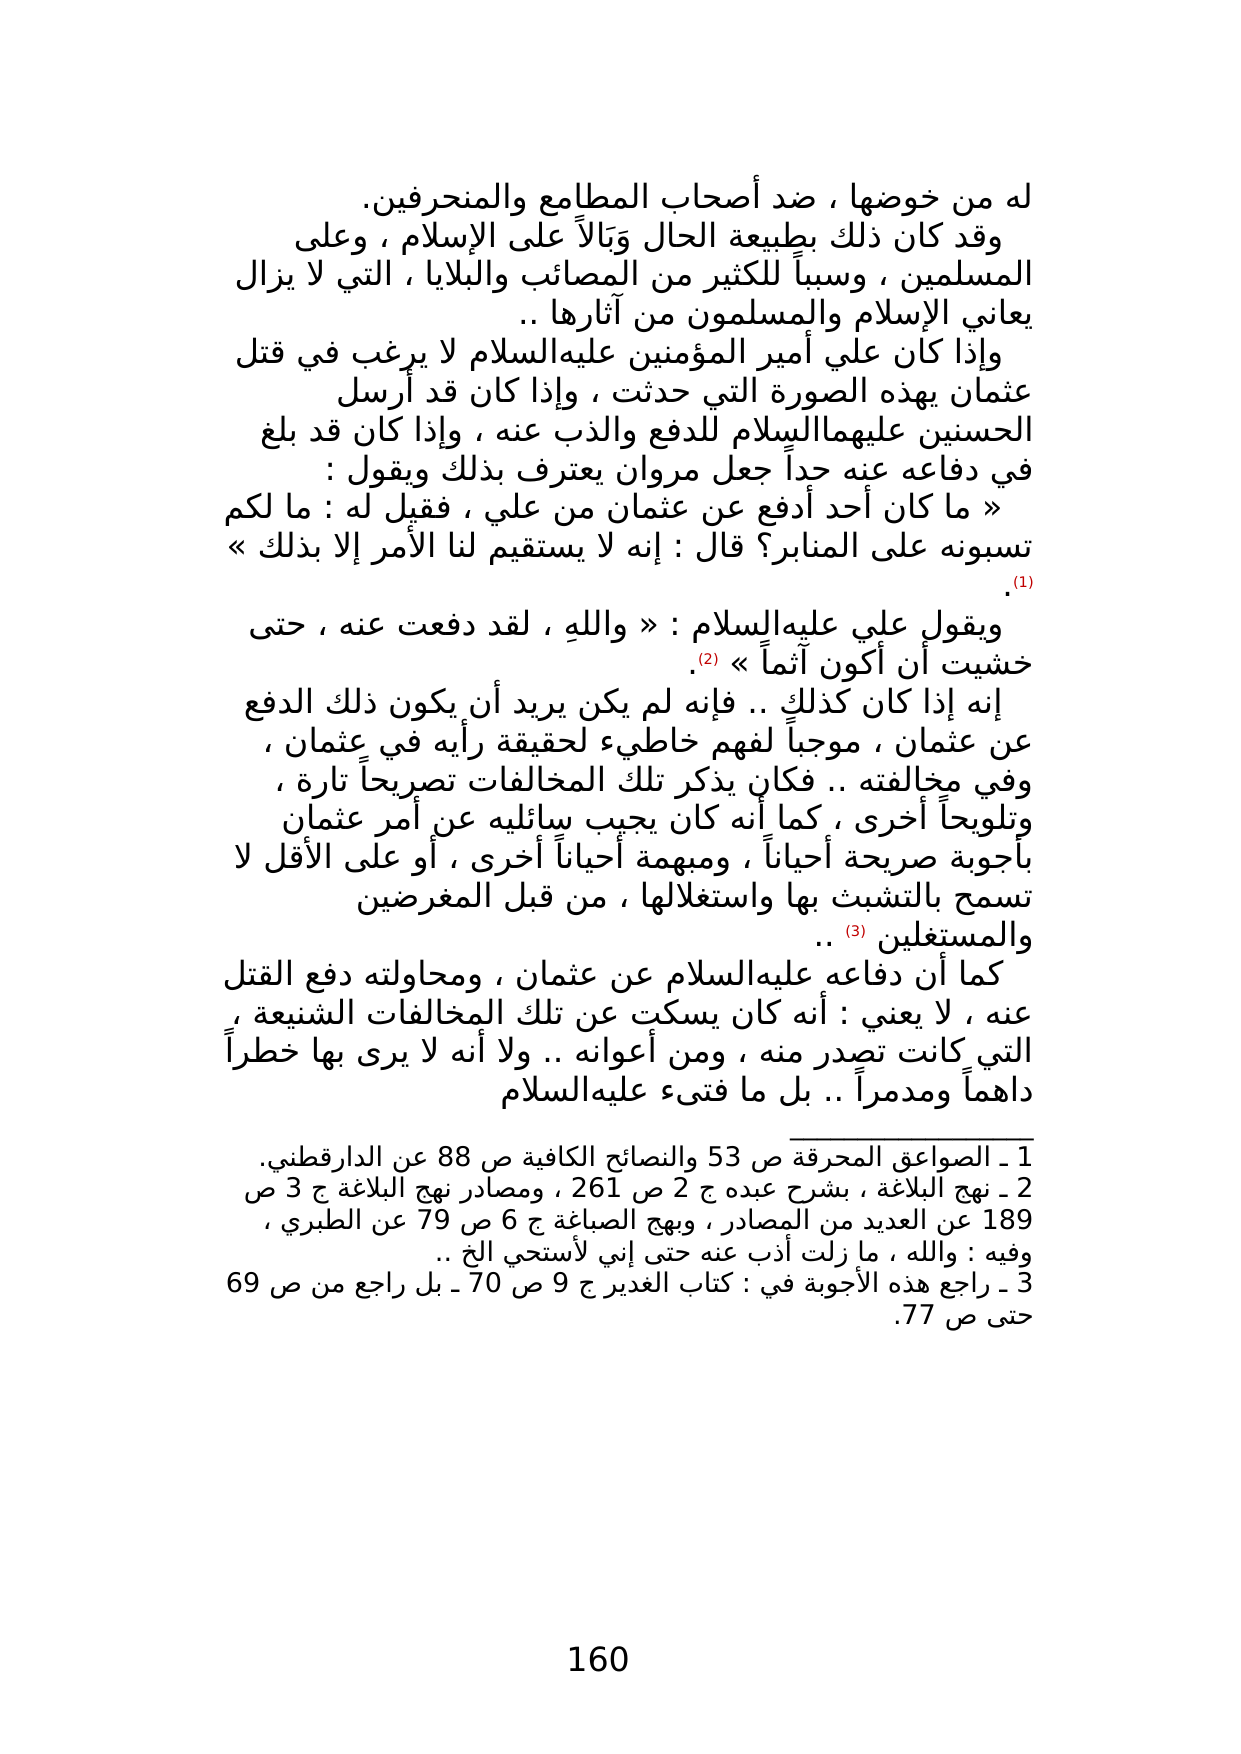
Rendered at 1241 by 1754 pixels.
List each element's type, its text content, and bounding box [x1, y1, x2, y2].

text إنه إذا كان كذلك .. فإنه لم يكن يريد أن يكون ذلك الدفع عن عثمان ، موجباً لفهم خاطيء لحقيقة رأيه في عثمان ، وفي مخالفته .. فكان يذكر تلك المخالفات تصريحاً تارة ، وتلويحاً أخرى ، كما أنه كان يجيب سائليه عن أمر عثمان بأجوبة صريحة أحياناً ، ومبهمة أحياناً أخرى ، أو على الأقل لا تسمح بالتشبث بها واستغلالها ، من قبل المغرضين والمستغلين (3) .. [222, 682, 1033, 954]
text « ما كان أحد أدفع عن عثمان من علي ، فقيل له : ما لكم تسبونه على المنابر؟ قال : إنه لا يستقيم لنا الأمر إلا بذلك » (1). [222, 488, 1033, 604]
text 2 ـ نهج البلاغة ، بشرح عبده ج 2 ص 261 ، ومصادر نهج البلاغة ج 3 ص 189 عن العديد من المصادر ، وبهج الصباغة ج 6 ص 79 عن الطبري ، وفيه : والله ، ما زلت أذب عنه حتى إني لأستحي الخ .. [222, 1173, 1033, 1267]
text وقد كان ذلك بطبيعة الحال وَبَالاً على الإسلام ، وعلى المسلمين ، وسبباً للكثير من المصائب والبلايا ، التي لا يزال يعاني الإسلام والمسلمون من آثارها .. [222, 216, 1033, 333]
text وإذا كان علي أمير المؤمنين عليه‌السلام لا يرغب في قتل عثمان يهذه الصورة التي حدثت ، وإذا كان قد أرسل الحسنين عليهما‌السلام للدفع والذب عنه ، وإذا كان قد بلغ في دفاعه عنه حداً جعل مروان يعترف بذلك ويقول : [222, 333, 1033, 488]
text ويقول علي عليه‌السلام : « واللهِ ، لقد دفعت عنه ، حتى خشيت أن أكون آثماً » (2). [222, 604, 1033, 682]
text كما أن دفاعه عليه‌السلام عن عثمان ، ومحاولته دفع القتل عنه ، لا يعني : أنه كان يسكت عن تلك المخالفات الشنيعة ، التي كانت تصدر منه ، ومن أعوانه .. ولا أنه لا يرى بها خطراً داهماً ومدمراً .. بل ما فتىء عليه‌السلام [222, 954, 1033, 1110]
text 3 ـ راجع هذه الأجوبة في : كتاب الغدير ج 9 ص 70 ـ بل راجع من ص 69 حتى ص 77. [222, 1267, 1033, 1331]
text __________________ 1 ـ الصواعق المحرقة ص 53 والنصائح الكافية ص 88 عن الدارقطني. [222, 1110, 1033, 1173]
text له من خوضها ، ضد أصحاب المطامع والمنحرفين. [222, 177, 1033, 216]
